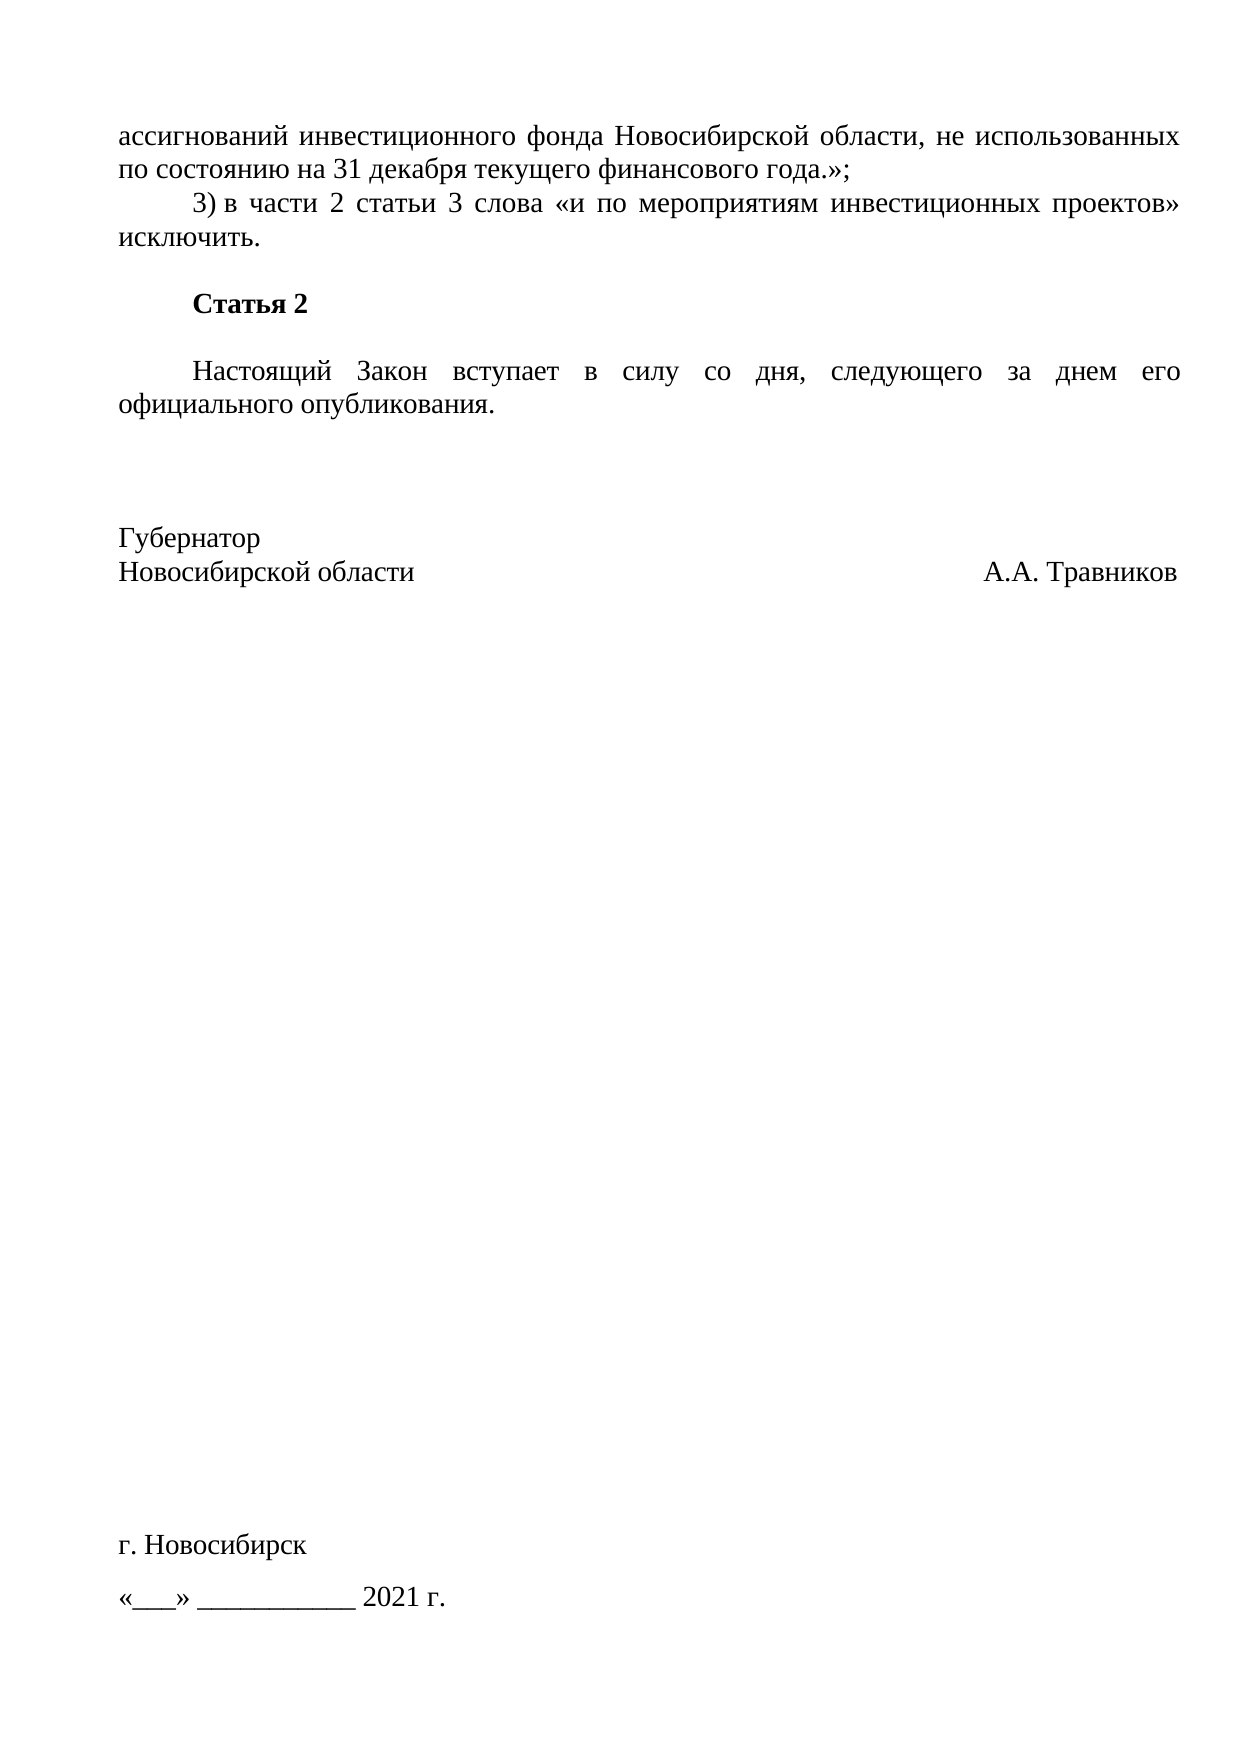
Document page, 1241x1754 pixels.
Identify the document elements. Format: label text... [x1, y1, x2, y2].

text г. Новосибирск [118, 1527, 1181, 1560]
text «___» ___________ 2021 г. [118, 1579, 1181, 1613]
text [118, 118, 1181, 185]
text 3) в части 2 статьи 3 слова «и по мероприятиям инвестиционных проектов» исключить. [118, 185, 1181, 252]
text Новосибирской области А.А. Травников [118, 554, 1181, 588]
text Статья 2 [118, 286, 1181, 319]
text Губернатор [118, 521, 1181, 554]
text Настоящий Закон вступает в силу со дня, следующего за днем его официального опубликования. [118, 353, 1181, 420]
